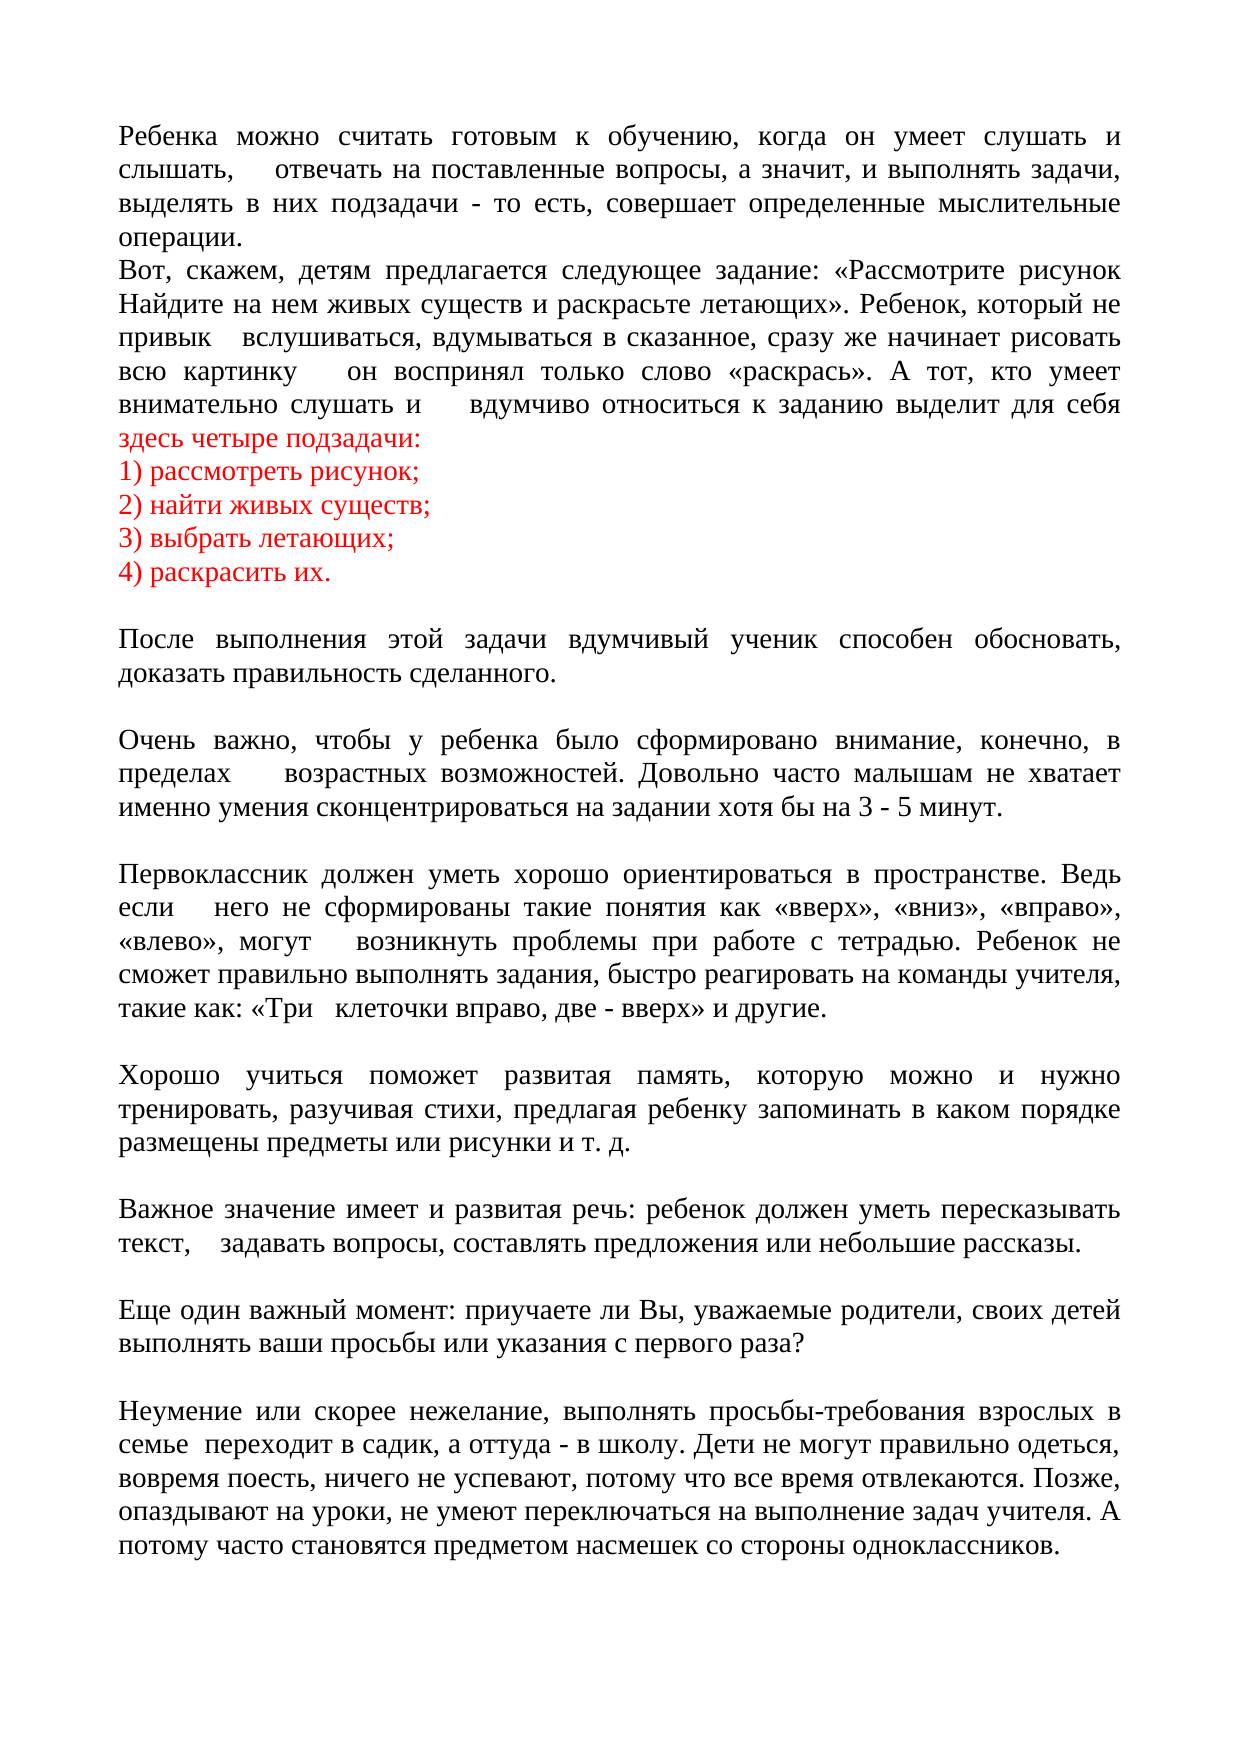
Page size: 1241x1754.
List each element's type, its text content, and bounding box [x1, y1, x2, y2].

text Важное значение имеет и развитая речь: ребенок должен уметь пересказывать текст, задавать вопросы, составлять предложения или небольшие рассказы. [118, 1191, 1122, 1258]
text 1) рассмотреть рисунок; [118, 453, 1122, 487]
text Еще один важный момент: приучаете ли Вы, уважаемые родители, своих детей выполнять ваши просьбы или указания с первого раза? [118, 1292, 1122, 1359]
text 2) найти живых существ; [118, 487, 1122, 521]
text Хорошо учиться поможет развитая память, которую можно и нужно тренировать, разучивая стихи, предлагая ребенку запоминать в каком порядке размещены предметы или рисунки и т. д. [118, 1057, 1122, 1158]
text После выполнения этой задачи вдумчивый ученик способен обосновать, доказать правильность сделанного. [118, 621, 1122, 688]
text Первоклассник должен уметь хорошо ориентироваться в пространстве. Ведь если него не сформированы такие понятия как «вверх», «вниз», «вправо», «влево», могут возникнуть проблемы при работе с тетрадью. Ребенок не сможет правильно выполнять задания, быстро реагировать на команды учителя, такие как: «Три клеточки вправо, две - вверх» и другие. [118, 856, 1122, 1024]
text 3) выбрать летающих; [118, 521, 1122, 554]
text Очень важно, чтобы у ребенка было сформировано внимание, конечно, в пределах возрастных возможностей. Довольно часто малышам не хватает именно умения сконцентрироваться на задании хотя бы на 3 - 5 минут. [118, 722, 1122, 822]
text Неумение или скорее нежелание, выполнять просьбы-требования взрослых в семье переходит в садик, а оттуда - в школу. Дети не могут правильно одеться, вовремя поесть, ничего не успевают, потому что все время отвлекаются. Позже, опаздывают на уроки, не умеют переключаться на выполнение задач учителя. А потому часто становятся предметом насмешек со стороны одноклассников. [118, 1393, 1122, 1560]
text Вот, скажем, детям предлагается следующее задание: «Рассмотрите рисунок Найдите на нем живых существ и раскрасьте летающих». Ребенок, который не привык вслушиваться, вдумываться в сказанное, сразу же начинает рисовать всю картинку он воспринял только слово «раскрась». А тот, кто умеет внимательно слушать и вдумчиво относиться к заданию выделит для себя здесь четыре подзадачи: [118, 252, 1122, 453]
text Ребенка можно считать готовым к обучению, когда он умеет слушать и слышать, отвечать на поставленные вопросы, а значит, и выполнять задачи, выделять в них подзадачи - то есть, совершает определенные мыслительные операции. [118, 118, 1122, 252]
text 4) раскрасить их. [118, 554, 1122, 588]
